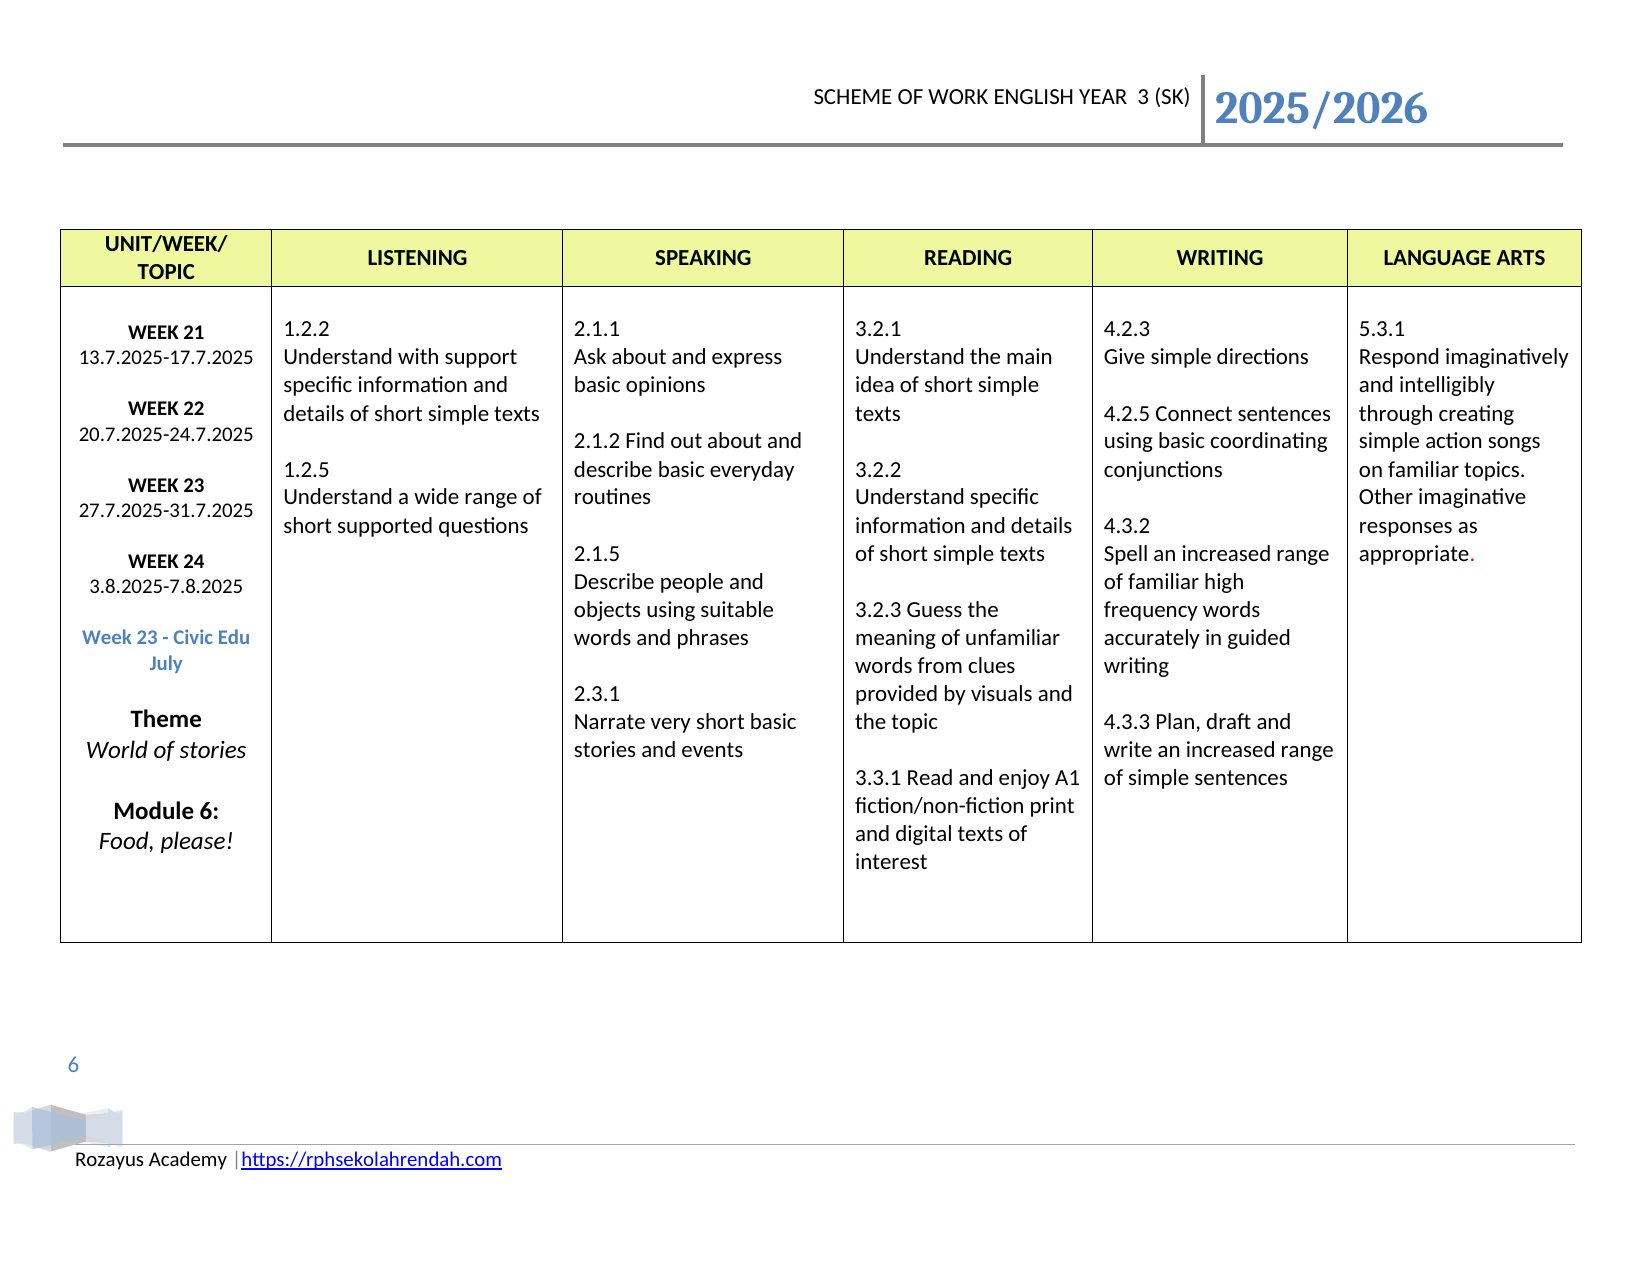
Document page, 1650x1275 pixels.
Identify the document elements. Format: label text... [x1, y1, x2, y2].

table_cell 4.2.3 Give simple directions 4.2.5 Connect sentences using basic coordinating conjunctions 4.3.2 Spell an increased range of familiar high frequency words accurately in guided writing 4.3.3 Plan, draft and write an increased range of simple sentences [1093, 287, 1347, 942]
table_header UNIT/WEEK/ TOPIC [61, 230, 271, 286]
table_cell 3.2.1 Understand the main idea of short simple texts 3.2.2 Understand specific information and details of short simple texts 3.2.3 Guess the meaning of unfamiliar words from clues provided by visuals and the topic 3.3.1 Read and enjoy A1 fiction/non-fiction print and digital texts of interest [844, 287, 1092, 942]
table_cell 2.1.1 Ask about and express basic opinions 2.1.2 Find out about and describe basic everyday routines 2.1.5 Describe people and objects using suitable words and phrases 2.3.1 Narrate very short basic stories and events [563, 287, 843, 942]
table_header WRITING [1093, 230, 1347, 286]
table_header READING [844, 230, 1092, 286]
table_header LANGUAGE ARTS [1348, 230, 1581, 286]
table_cell 5.3.1 Respond imaginatively and intelligibly through creating simple action songs on familiar topics. Other imaginative responses as appropriate. [1348, 287, 1581, 942]
table_header LISTENING [272, 230, 562, 286]
table_cell WEEK 21 13.7.2025-17.7.2025 WEEK 22 20.7.2025-24.7.2025 WEEK 23 27.7.2025-31.7.2025 WEEK 24 3.8.2025-7.8.2025 Week 23 - Civic Edu July Theme World of stories Module 6: Food, please! [61, 287, 271, 942]
table_header SPEAKING [563, 230, 843, 286]
table_cell 1.2.2 Understand with support specific information and details of short simple texts 1.2.5 Understand a wide range of short supported questions [272, 287, 562, 942]
